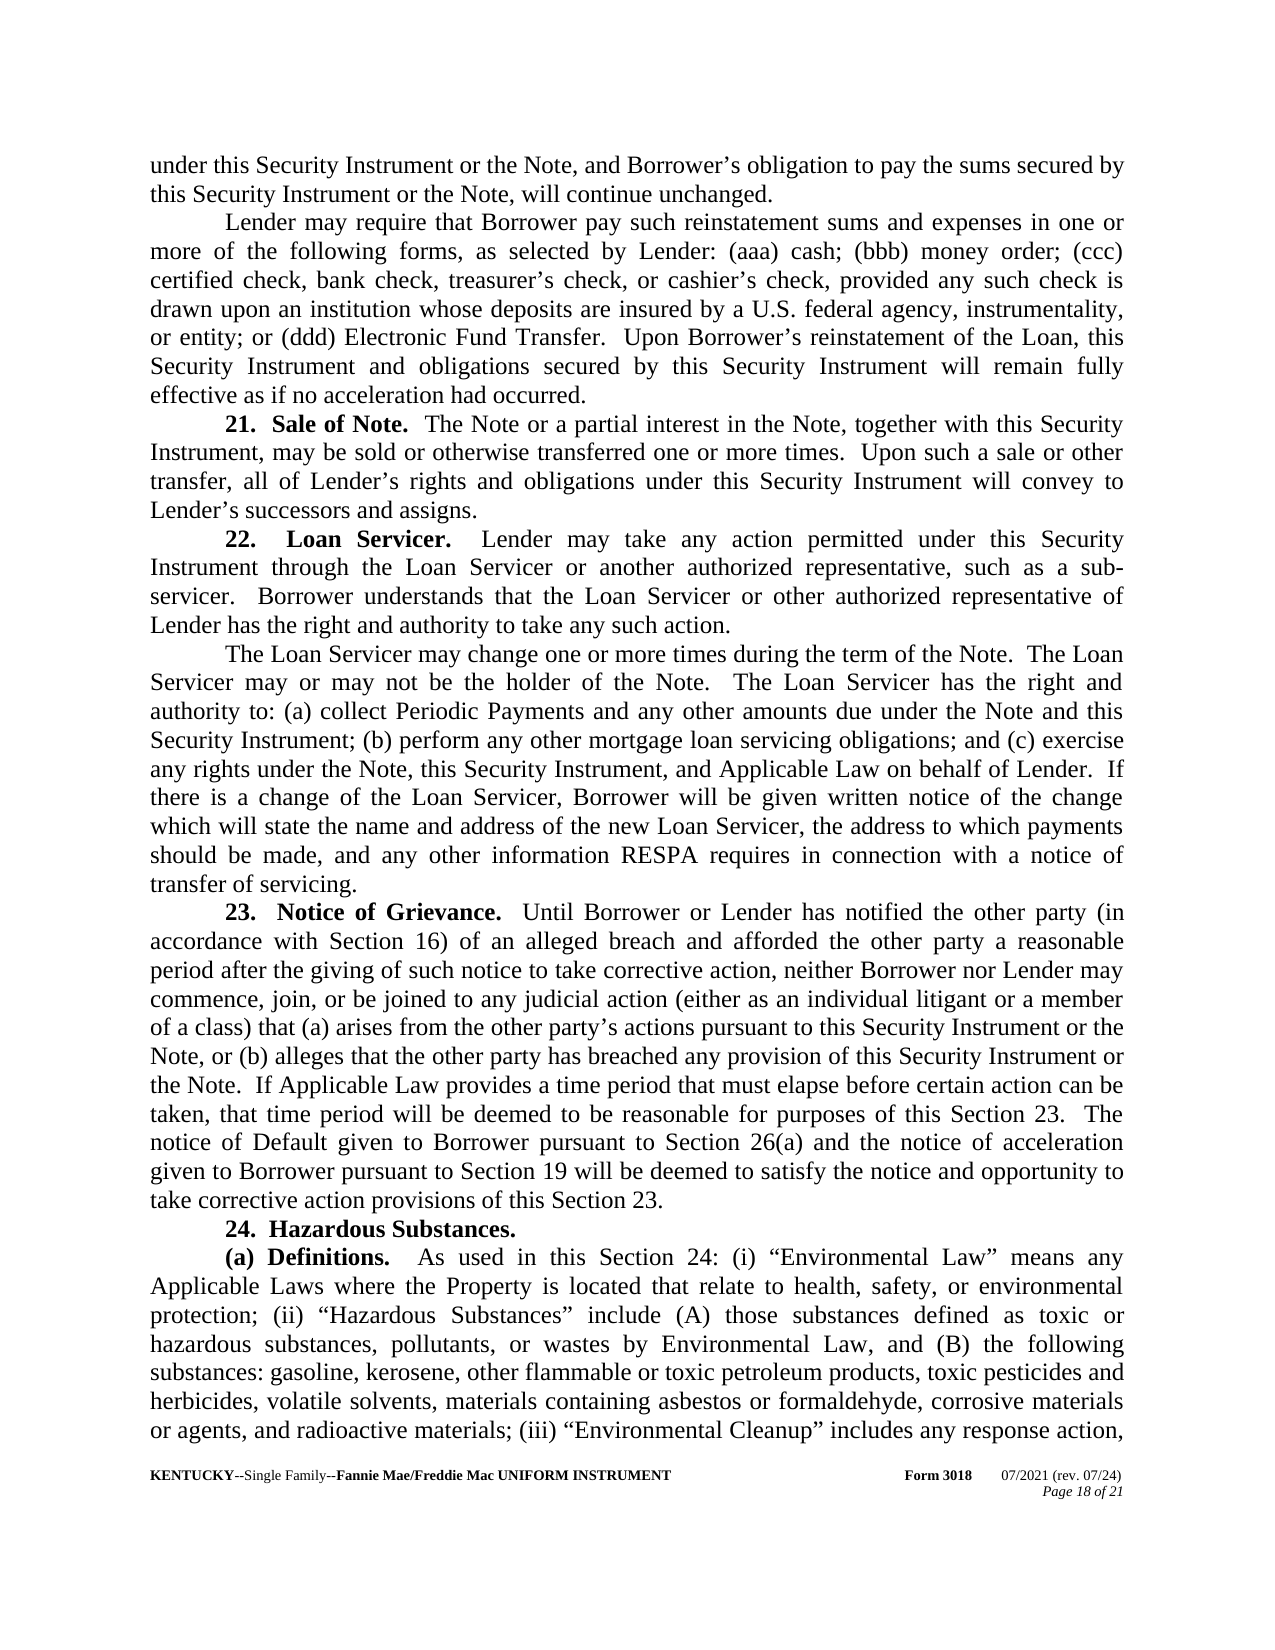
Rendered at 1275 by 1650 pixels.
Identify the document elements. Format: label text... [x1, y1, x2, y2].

text The Loan Servicer may change one or more times during the term of the Note. The Loan Servicer may or may not be the holder of the Note. The Loan Servicer has the right and authority to: (a) collect Periodic Payments and any other amounts due under the Note and this Security Instrument; (b) perform any other mortgage loan servicing obligations; and (c) exercise any rights under the Note, this Security Instrument, and Applicable Law on behalf of Lender. If there is a change of the Loan Servicer, Borrower will be given written notice of the change which will state the name and address of the new Loan Servicer, the address to which payments should be made, and any other information RESPA requires in connection with a notice of transfer of servicing. [150, 639, 1125, 897]
text 22. Loan Servicer. Lender may take any action permitted under this Security Instrument through the Loan Servicer or another authorized representative, such as a sub-servicer. Borrower understands that the Loan Servicer or other authorized representative of Lender has the right and authority to take any such action. [150, 524, 1125, 639]
text 23. Notice of Grievance. Until Borrower or Lender has notified the other party (in accordance with Section 16) of an alleged breach and afforded the other party a reasonable period after the giving of such notice to take corrective action, neither Borrower nor Lender may commence, join, or be joined to any judicial action (either as an individual litigant or a member of a class) that (a) arises from the other party’s actions pursuant to this Security Instrument or the Note, or (b) alleges that the other party has breached any provision of this Security Instrument or the Note. If Applicable Law provides a time period that must elapse before certain action can be taken, that time period will be deemed to be reasonable for purposes of this Section 23. The notice of Default given to Borrower pursuant to Section 26(a) and the notice of acceleration given to Borrower pursuant to Section 19 will be deemed to satisfy the notice and opportunity to take corrective action provisions of this Section 23. [150, 897, 1125, 1214]
text 21. Sale of Note. The Note or a partial interest in the Note, together with this Security Instrument, may be sold or otherwise transferred one or more times. Upon such a sale or other transfer, all of Lender’s rights and obligations under this Security Instrument will convey to Lender’s successors and assigns. [150, 409, 1125, 524]
text Lender may require that Borrower pay such reinstatement sums and expenses in one or more of the following forms, as selected by Lender: (aaa) cash; (bbb) money order; (ccc) certified check, bank check, treasurer’s check, or cashier’s check, provided any such check is drawn upon an institution whose deposits are insured by a U.S. federal agency, instrumentality, or entity; or (ddd) Electronic Fund Transfer. Upon Borrower’s reinstatement of the Loan, this Security Instrument and obligations secured by this Security Instrument will remain fully effective as if no acceleration had occurred. [150, 207, 1125, 409]
text 24. Hazardous Substances. [150, 1214, 1125, 1242]
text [150, 150, 1125, 207]
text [150, 1242, 1125, 1444]
